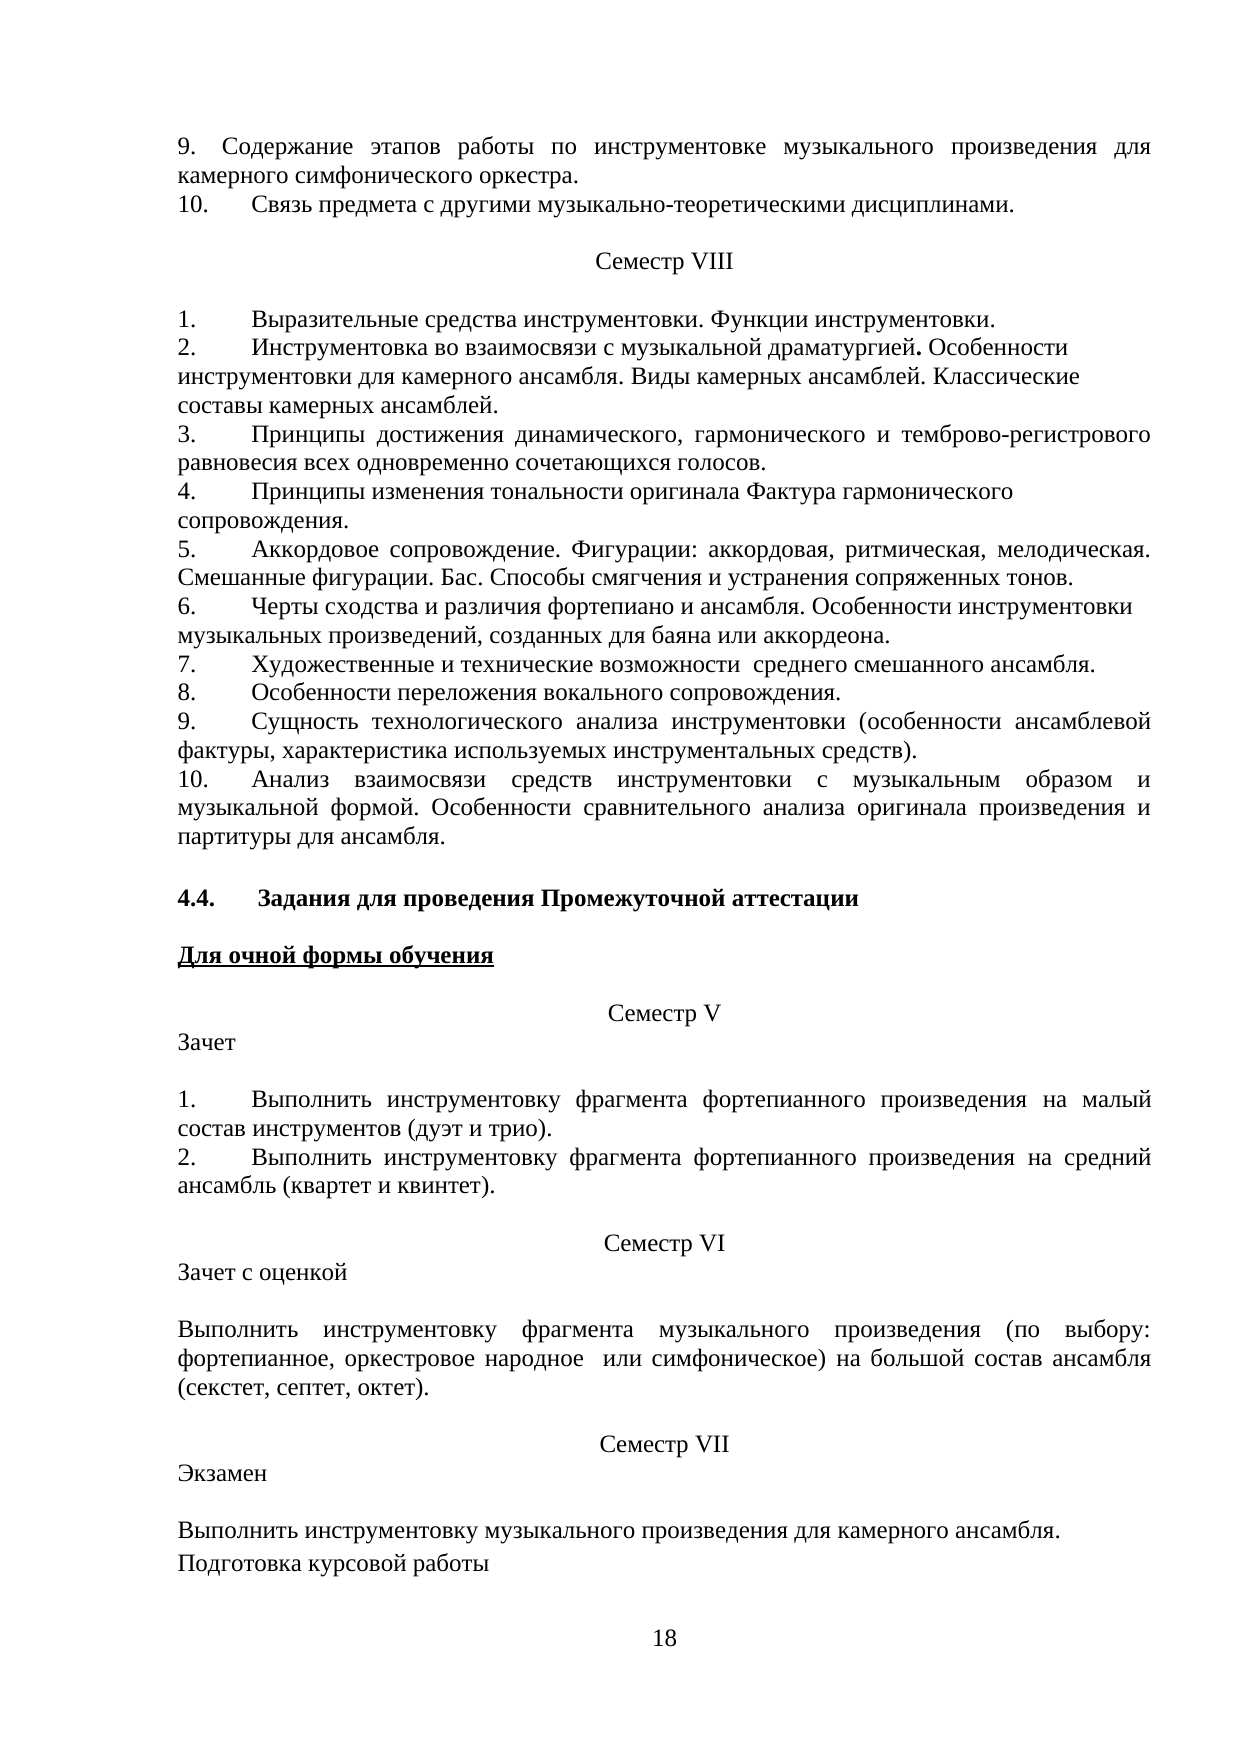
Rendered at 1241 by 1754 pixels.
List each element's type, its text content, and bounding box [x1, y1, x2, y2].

list Художественные и технические возможности среднего смешанного ансамбля. [177, 649, 1152, 677]
text Зачет [177, 1027, 1152, 1055]
list Связь предмета с другими музыкально-теоретическими дисциплинами. [177, 189, 1152, 217]
list Инструментовка во взаимосвязи с музыкальной драматургией. Особенности инструментовки для камерного ансамбля. Виды камерных ансамблей. Классические составы камерных ансамблей. [177, 332, 1152, 419]
subtitle Задания для проведения Промежуточной аттестации [177, 883, 1152, 912]
list Анализ взаимосвязи средств инструментовки с музыкальным образом и музыкальной формой. Особенности сравнительного анализа оригинала произведения и партитуры для ансамбля. [177, 764, 1152, 850]
list Содержание этапов работы по инструментовке музыкального произведения для камерного симфонического оркестра. [177, 131, 1152, 189]
list Черты сходства и различия фортепиано и ансамбля. Особенности инструментовки музыкальных произведений, созданных для баяна или аккордеона. [177, 591, 1152, 649]
list Сущность технологического анализа инструментовки (особенности ансамблевой фактуры, характеристика используемых инструментальных средств). [177, 706, 1152, 764]
text Семестр VI [177, 1228, 1152, 1257]
list Особенности переложения вокального сопровождения. [177, 677, 1152, 706]
list Выполнить инструментовку фрагмента фортепианного произведения на средний ансамбль (квартет и квинтет). [177, 1142, 1152, 1199]
list Аккордовое сопровождение. Фигурации: аккордовая, ритмическая, мелодическая. Смешанные фигурации. Бас. Способы смягчения и устранения сопряженных тонов. [177, 534, 1152, 591]
list Принципы достижения динамического, гармонического и темброво-регистрового равновесия всех одновременно сочетающихся голосов. [177, 419, 1152, 476]
text Семестр V [177, 998, 1152, 1027]
list Выразительные средства инструментовки. Функции инструментовки. [177, 304, 1152, 332]
text Семестр VII [177, 1429, 1152, 1458]
text Семестр VIII [177, 246, 1152, 275]
text Для очной формы обучения [177, 940, 1152, 969]
text Зачет с оценкой [177, 1257, 1152, 1285]
text Выполнить инструментовку музыкального произведения для камерного ансамбля. Подготовка курсовой работы [177, 1515, 1152, 1577]
list Принципы изменения тональности оригинала Фактура гармонического сопровождения. [177, 476, 1152, 534]
text Экзамен [177, 1458, 1152, 1487]
list Выполнить инструментовку фрагмента фортепианного произведения на малый состав инструментов (дуэт и трио). [177, 1084, 1152, 1142]
